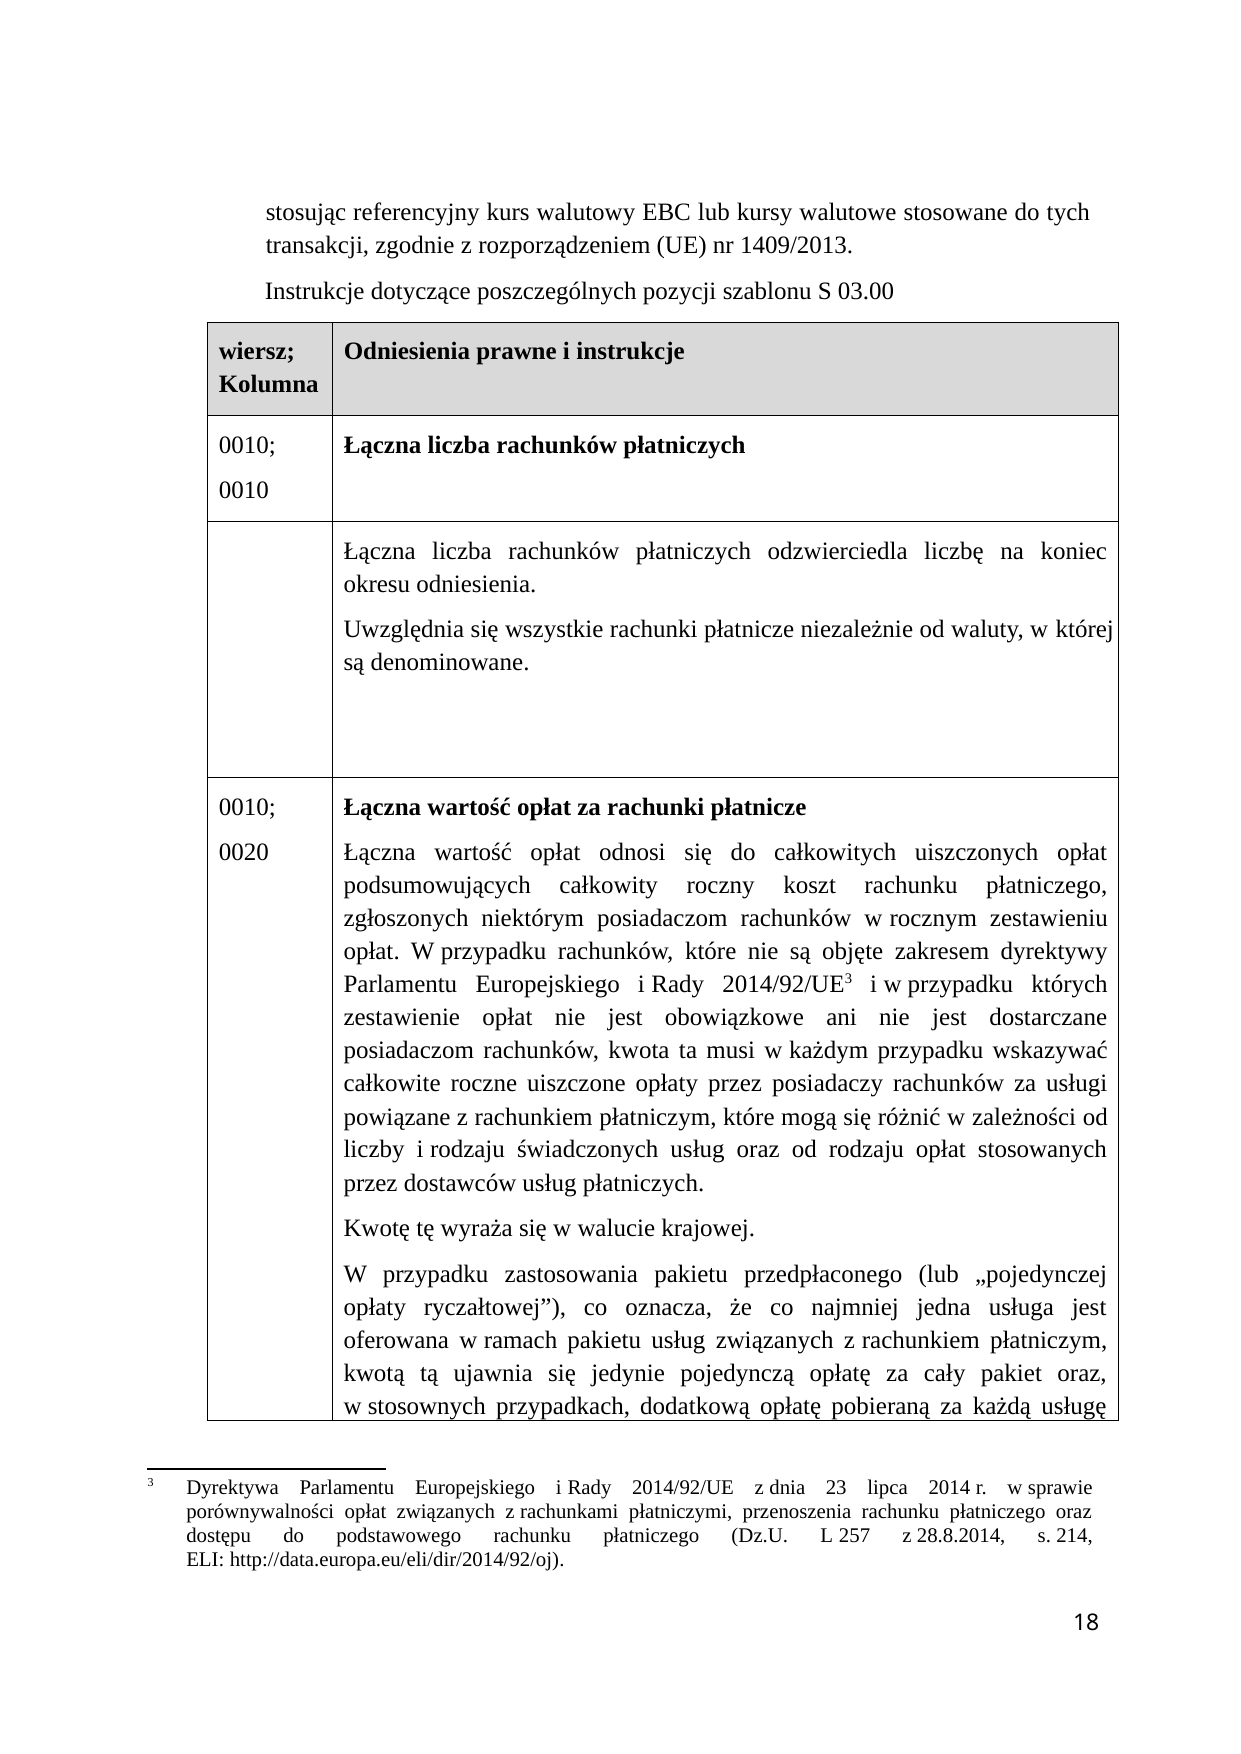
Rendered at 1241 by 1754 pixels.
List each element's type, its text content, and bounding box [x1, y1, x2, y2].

table_cell Łączna liczba rachunków płatniczych [333, 416, 1118, 521]
table_cell [208, 522, 332, 777]
text Instrukcje dotyczące poszczególnych pozycji szablonu S 03.00 [264, 276, 1092, 305]
table_cell 0010; 0020 [208, 778, 332, 1419]
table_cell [333, 778, 1118, 1419]
table_cell 0010; 0010 [208, 416, 332, 521]
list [207, 197, 1091, 259]
table_header wiersz; Kolumna [208, 323, 332, 415]
table_cell Łączna liczba rachunków płatniczych odzwierciedla liczbę na koniec okresu odniesienia. Uwzględnia się wszystkie rachunki płatnicze niezależnie od waluty, w której są denominowane. [333, 522, 1118, 777]
table_header Odniesienia prawne i instrukcje [333, 323, 1118, 415]
